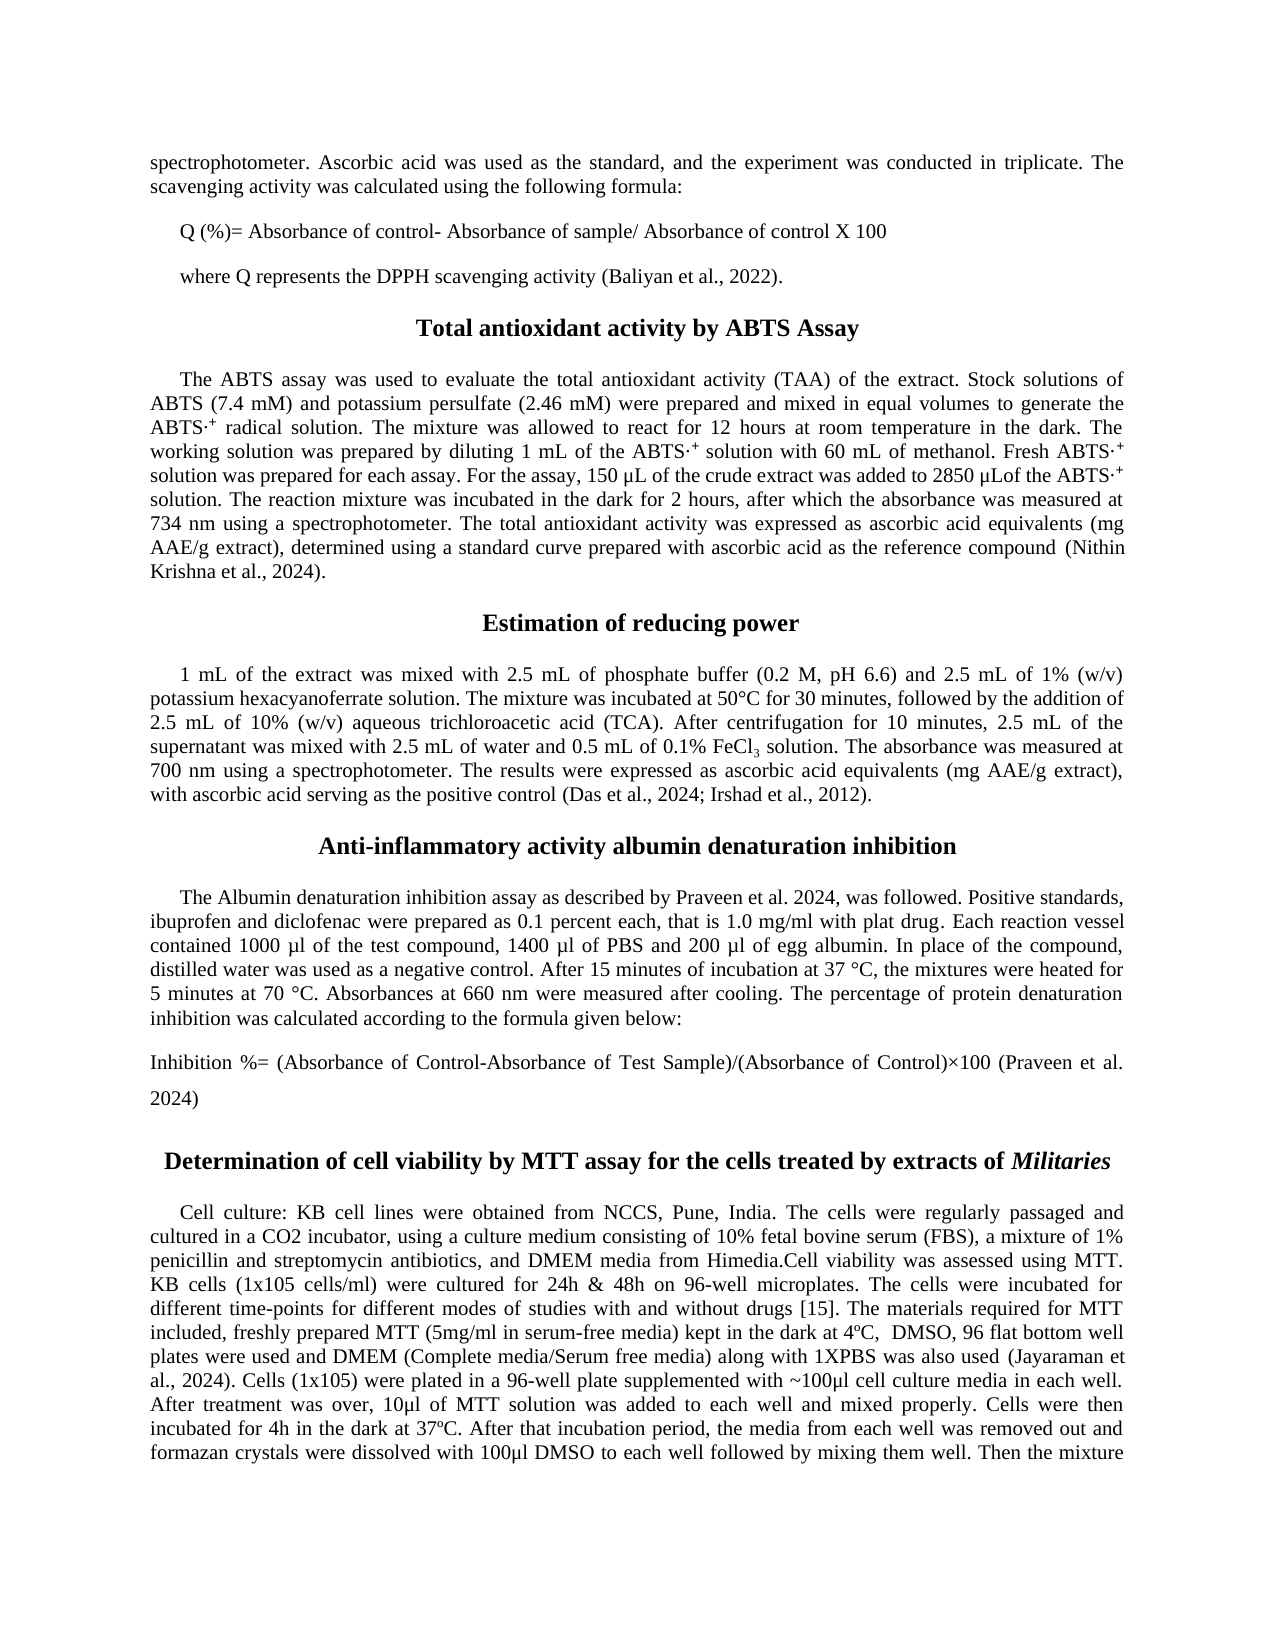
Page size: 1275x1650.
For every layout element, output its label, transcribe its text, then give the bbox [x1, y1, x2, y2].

subtitle Estimation of reducing power [150, 608, 1125, 637]
text where Q represents the DPPH scavenging activity (Baliyan et al., 2022). [150, 264, 1125, 288]
subtitle Total antioxidant activity by ABTS Assay [150, 313, 1125, 342]
subtitle Anti-inflammatory activity albumin denaturation inhibition [150, 831, 1125, 860]
text 1 mL of the extract was mixed with 2.5 mL of phosphate buffer (0.2 M, pH 6.6) and 2.5 mL of 1% (w/v) potassium hexacyanoferrate solution. The mixture was incubated at 50°C for 30 minutes, followed by the addition of 2.5 mL of 10% (w/v) aqueous trichloroacetic acid (TCA). After centrifugation for 10 minutes, 2.5 mL of the supernatant was mixed with 2.5 mL of water and 0.5 mL of 0.1% FeCl₃ solution. The absorbance was measured at 700 nm using a spectrophotometer. The results were expressed as ascorbic acid equivalents (mg AAE/g extract), with ascorbic acid serving as the positive control (Das et al., 2024; Irshad et al., 2012). [150, 662, 1125, 806]
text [150, 150, 1125, 198]
subtitle Determination of cell viability by MTT assay for the cells treated by extracts of Militaries [150, 1146, 1125, 1175]
text Inhibition %= (Absorbance of Control-Absorbance of Test Sample)/(Absorbance of Control)×100 (Praveen et al. 2024) [150, 1050, 1125, 1110]
text The ABTS assay was used to evaluate the total antioxidant activity (TAA) of the extract. Stock solutions of ABTS (7.4 mM) and potassium persulfate (2.46 mM) were prepared and mixed in equal volumes to generate the ABTS∙⁺ radical solution. The mixture was allowed to react for 12 hours at room temperature in the dark. The working solution was prepared by diluting 1 mL of the ABTS∙⁺ solution with 60 mL of methanol. Fresh ABTS∙⁺ solution was prepared for each assay. For the assay, 150 μL of the crude extract was added to 2850 μLof the ABTS∙⁺ solution. The reaction mixture was incubated in the dark for 2 hours, after which the absorbance was measured at 734 nm using a spectrophotometer. The total antioxidant activity was expressed as ascorbic acid equivalents (mg AAE/g extract), determined using a standard curve prepared with ascorbic acid as the reference compound (Nithin Krishna et al., 2024). [150, 367, 1125, 583]
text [150, 1200, 1125, 1464]
text Q (%)= Absorbance of control- Absorbance of sample/ Absorbance of control X 100 [150, 219, 1125, 243]
text The Albumin denaturation inhibition assay as described by Praveen et al. 2024, was followed. Positive standards, ibuprofen and diclofenac were prepared as 0.1 percent each, that is 1.0 mg/ml with plat drug. Each reaction vessel contained 1000 µl of the test compound, 1400 µl of PBS and 200 µl of egg albumin. In place of the compound, distilled water was used as a negative control. After 15 minutes of incubation at 37 °C, the mixtures were heated for 5 minutes at 70 °C. Absorbances at 660 nm were measured after cooling. The percentage of protein denaturation inhibition was calculated according to the formula given below: [150, 885, 1125, 1029]
